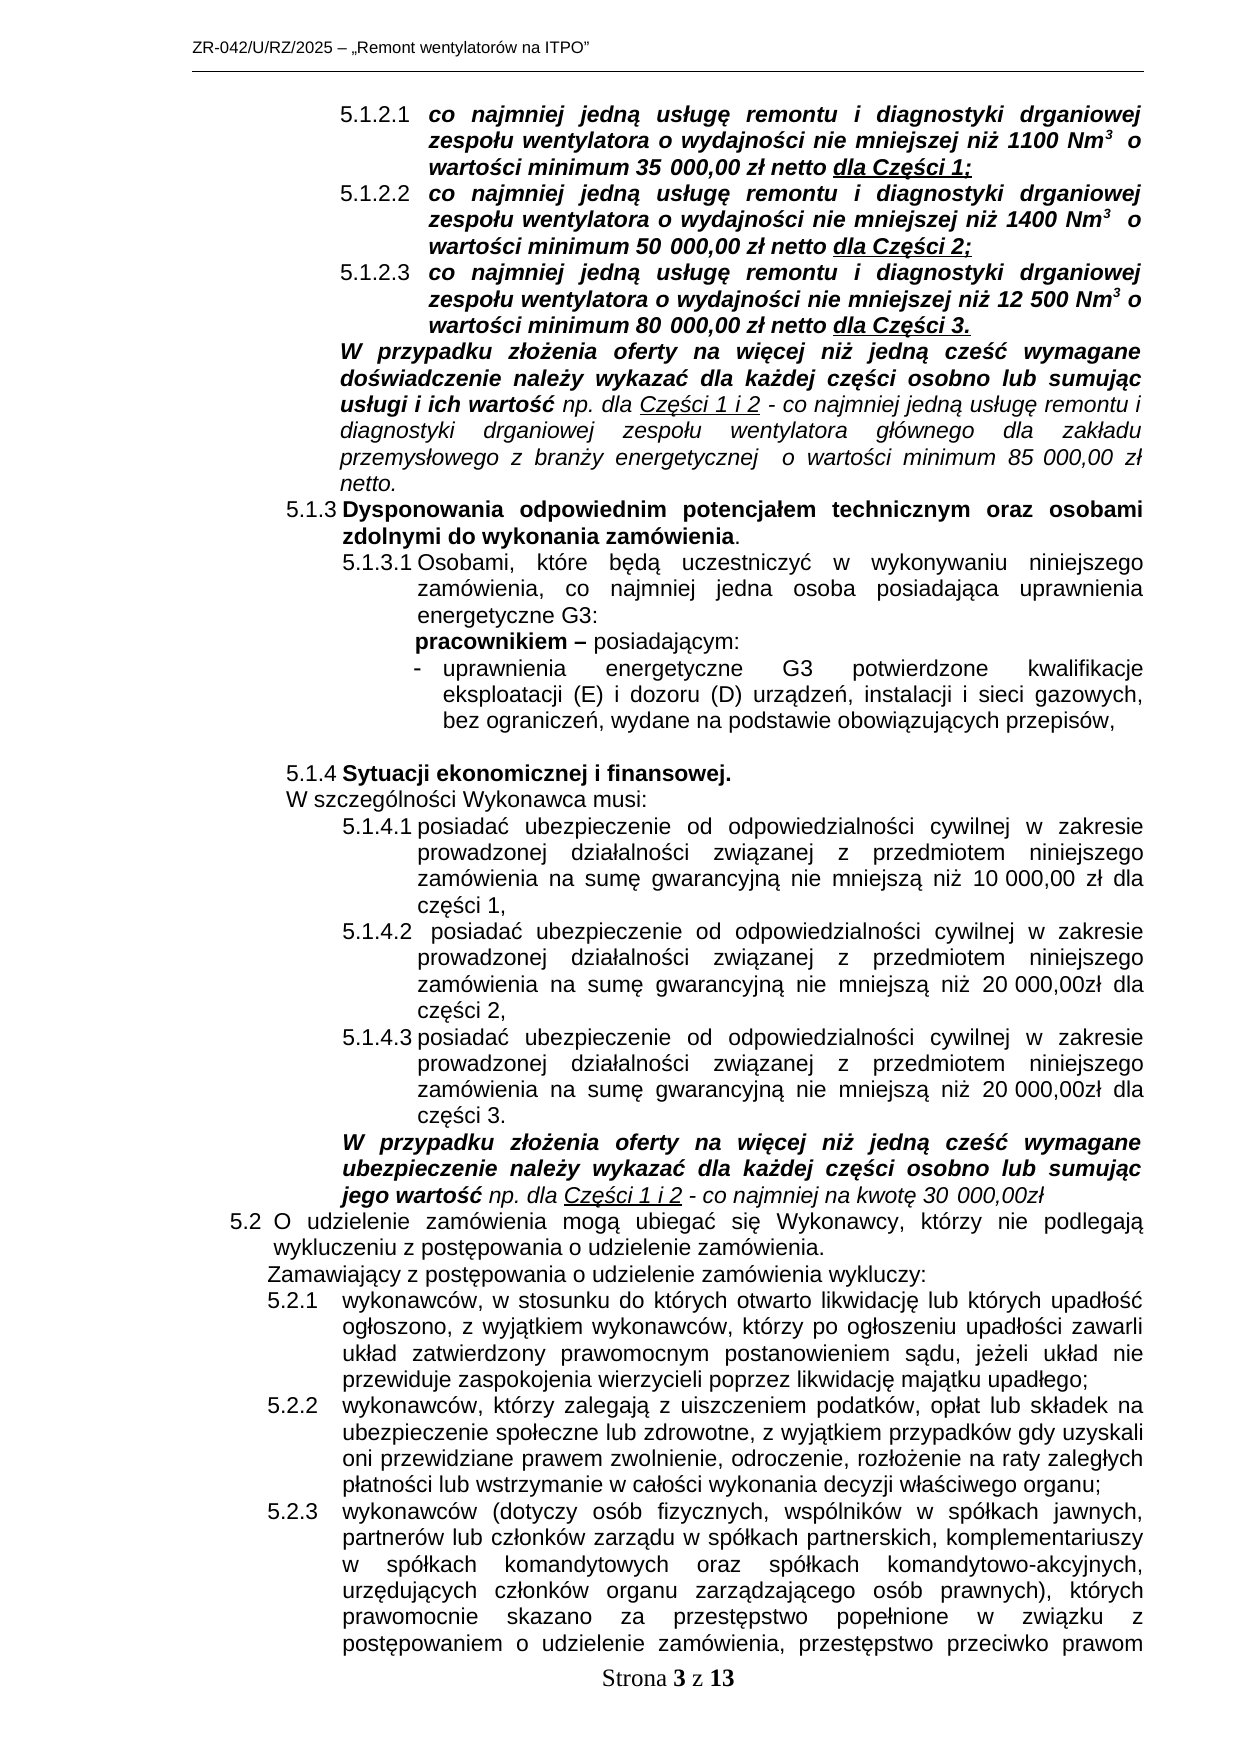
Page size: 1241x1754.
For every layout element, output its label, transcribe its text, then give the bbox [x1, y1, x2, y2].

list posiadać ubezpieczenie od odpowiedzialności cywilnej w zakresie prowadzonej działalności związanej z przedmiotem niniejszego zamówienia na sumę gwarancyjną nie mniejszą niż 10 000,00 zł dla części 1, [342, 813, 1144, 918]
text W szczególności Wykonawca musi: [286, 786, 1144, 813]
list O udzielenie zamówienia mogą ubiegać się Wykonawcy, którzy nie podlegają wykluczeniu z postępowania o udzielenie zamówienia. [229, 1208, 1144, 1261]
list Osobami, które będą uczestniczyć w wykonywaniu niniejszego zamówienia, co najmniej jedna osoba posiadająca uprawnienia energetyczne G3: [342, 549, 1144, 628]
list wykonawców, którzy zalegają z uiszczeniem podatków, opłat lub składek na ubezpieczenie społeczne lub zdrowotne, z wyjątkiem przypadków gdy uzyskali oni przewidziane prawem zwolnienie, odroczenie, rozłożenie na raty zaległych płatności lub wstrzymanie w całości wykonania decyzji właściwego organu; [267, 1392, 1144, 1498]
list Sytuacji ekonomicznej i finansowej. [286, 760, 1144, 786]
text W przypadku złożenia oferty na więcej niż jedną cześć wymagane ubezpieczenie należy wykazać dla każdej części osobno lub sumując jego wartość np. dla Części 1 i 2 - co najmniej na kwotę 30 000,00zł [342, 1129, 1144, 1208]
text pracownikiem – posiadającym: [192, 628, 1144, 654]
list co najmniej jedną usługę remontu i diagnostyki drganiowej zespołu wentylatora o wydajności nie mniejszej niż 12 500 Nm3 o wartości minimum 80 000,00 zł netto dla Części 3. [340, 259, 1144, 338]
text W przypadku złożenia oferty na więcej niż jedną cześć wymagane doświadczenie należy wykazać dla każdej części osobno lub sumując usługi i ich wartość np. dla Części 1 i 2 - co najmniej jedną usługę remontu i diagnostyki drganiowej zespołu wentylatora głównego dla zakładu przemysłowego z branży energetycznej o wartości minimum 85 000,00 zł netto. [340, 338, 1144, 496]
list wykonawców, w stosunku do których otwarto likwidację lub których upadłość ogłoszono, z wyjątkiem wykonawców, którzy po ogłoszeniu upadłości zawarli układ zatwierdzony prawomocnym postanowieniem sądu, jeżeli układ nie przewiduje zaspokojenia wierzycieli poprzez likwidację majątku upadłego; [267, 1287, 1144, 1392]
list posiadać ubezpieczenie od odpowiedzialności cywilnej w zakresie prowadzonej działalności związanej z przedmiotem niniejszego zamówienia na sumę gwarancyjną nie mniejszą niż 20 000,00zł dla części 2, [342, 918, 1144, 1023]
list uprawnienia energetyczne G3 potwierdzone kwalifikacje eksploatacji (E) i dozoru (D) urządzeń, instalacji i sieci gazowych, bez ograniczeń, wydane na podstawie obowiązujących przepisów, [413, 654, 1144, 733]
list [267, 1498, 1144, 1656]
list posiadać ubezpieczenie od odpowiedzialności cywilnej w zakresie prowadzonej działalności związanej z przedmiotem niniejszego zamówienia na sumę gwarancyjną nie mniejszą niż 20 000,00zł dla części 3. [342, 1023, 1144, 1129]
text Zamawiający z postępowania o udzielenie zamówienia wykluczy: [236, 1261, 1144, 1287]
list Dysponowania odpowiednim potencjałem technicznym oraz osobami zdolnymi do wykonania zamówienia. [286, 496, 1144, 549]
list co najmniej jedną usługę remontu i diagnostyki drganiowej zespołu wentylatora o wydajności nie mniejszej niż 1400 Nm3 o wartości minimum 50 000,00 zł netto dla Części 2; [340, 180, 1144, 259]
list co najmniej jedną usługę remontu i diagnostyki drganiowej zespołu wentylatora o wydajności nie mniejszej niż 1100 Nm3 o wartości minimum 35 000,00 zł netto dla Części 1; [340, 101, 1144, 180]
